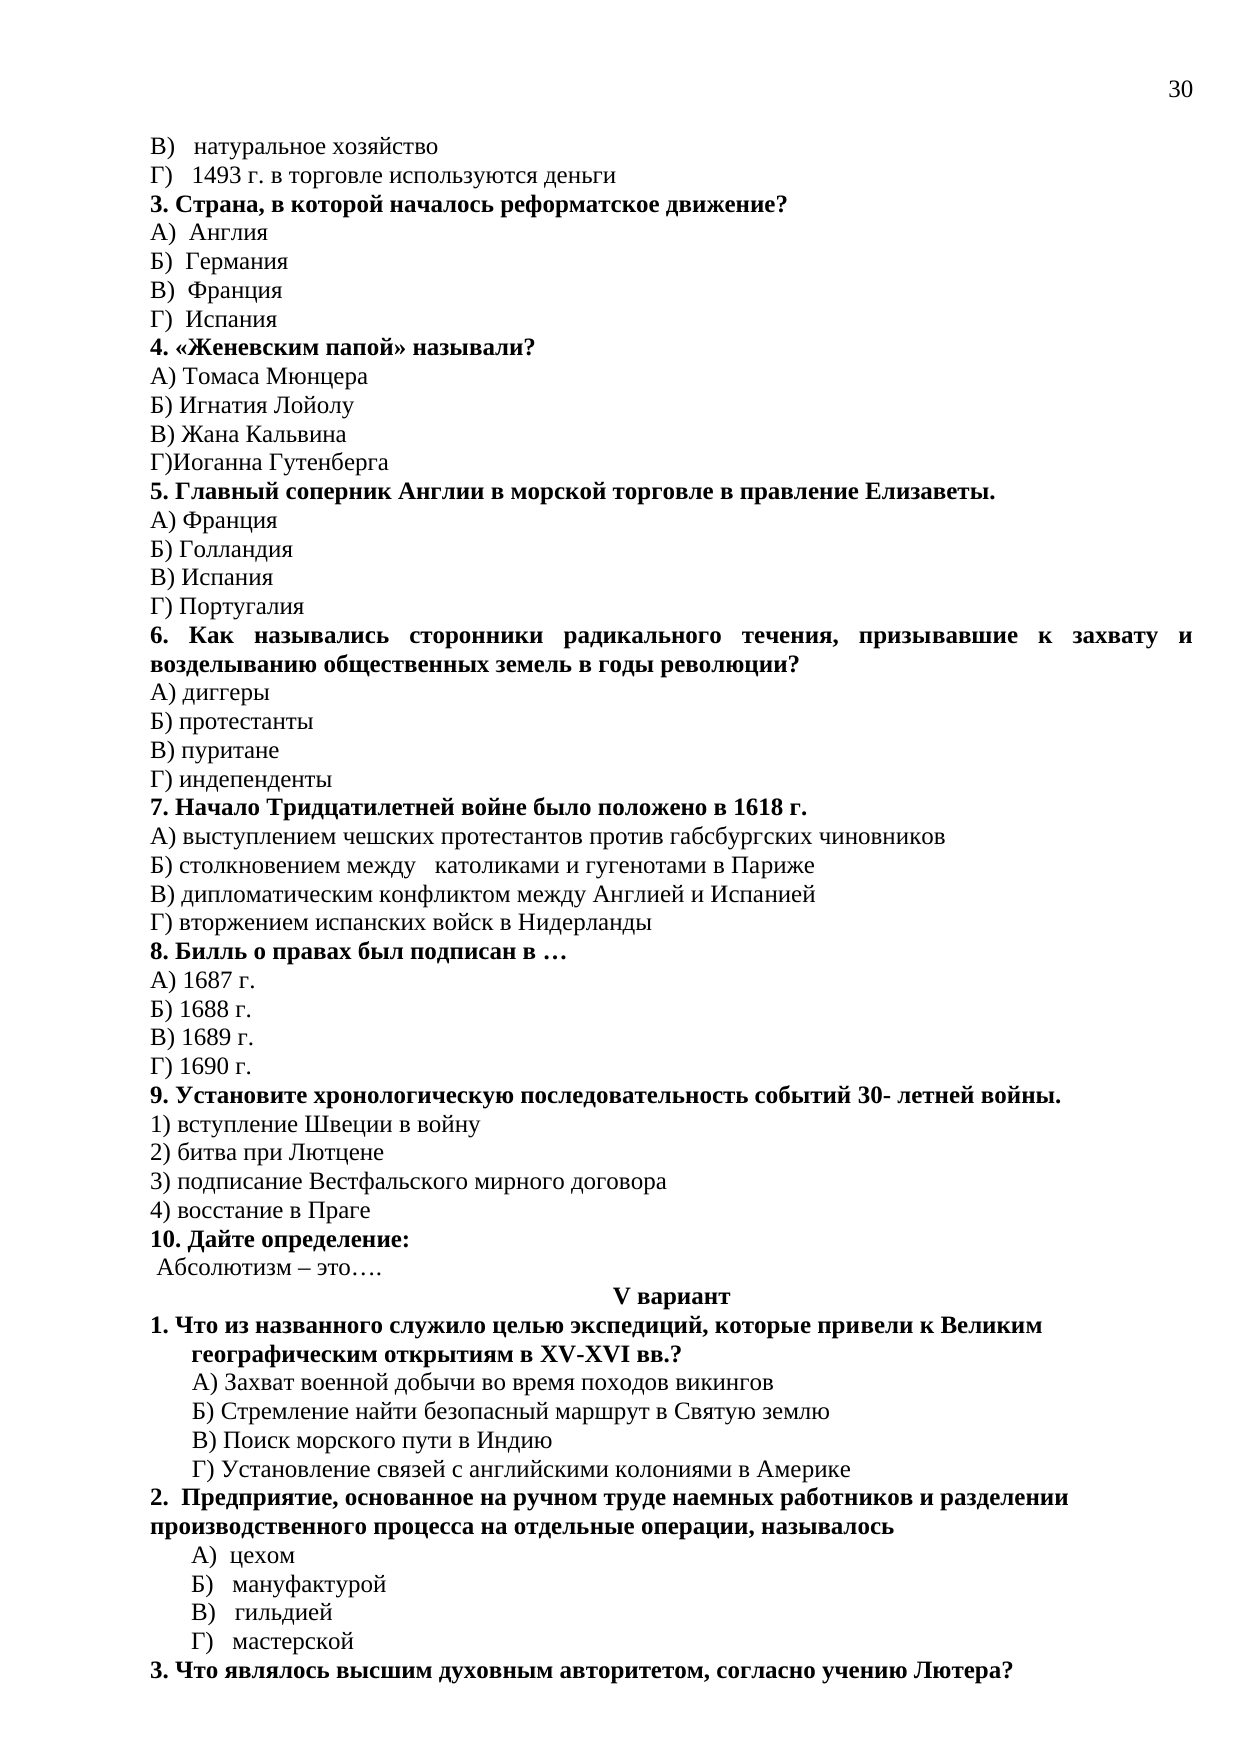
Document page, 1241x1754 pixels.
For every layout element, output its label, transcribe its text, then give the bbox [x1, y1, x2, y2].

text А) диггеры [150, 677, 1193, 706]
text Г) Испания [150, 304, 1193, 332]
text 4) восстание в Праге [150, 1195, 1193, 1224]
text Б) протестанты [150, 706, 1193, 735]
text В) Испания [150, 562, 1193, 591]
text 2) битва при Лютцене [150, 1137, 1193, 1166]
text Г) вторжением испанских войск в Нидерланды [150, 907, 1193, 936]
text 8. Билль о правах был подписан в … [150, 936, 1193, 965]
text В) Франция [150, 275, 1193, 304]
text В) натуральное хозяйство [150, 131, 1193, 160]
text А) 1687 г. [150, 965, 1193, 994]
text V вариант [150, 1281, 1193, 1310]
text Б) Германия [150, 246, 1193, 275]
text 9. Установите хронологическую последовательность событий 30- летней войны. [150, 1080, 1193, 1109]
text Б) Игнатия Лойолу [150, 390, 1193, 419]
text 7. Начало Тридцатилетней войне было положено в 1618 г. [150, 792, 1193, 821]
text Б) мануфактурой [191, 1569, 1193, 1597]
text 3. Страна, в которой началось реформатское движение? [150, 189, 1193, 217]
text Г) Установление связей с английскими колониями в Америке [192, 1454, 1193, 1482]
text А) Англия [150, 217, 1193, 246]
text Б) 1688 г. [150, 994, 1193, 1022]
text Абсолютизм – это…. [150, 1252, 1193, 1281]
text Б) Голландия [150, 534, 1193, 562]
text Г) индепенденты [150, 764, 1193, 792]
text Г) 1690 г. [150, 1051, 1193, 1080]
text А) цехом [191, 1540, 1193, 1569]
text В) дипломатическим конфликтом между Англией и Испанией [150, 879, 1193, 907]
text В) пуритане [150, 735, 1193, 764]
text 3. Что являлось высшим духовным авторитетом, согласно учению Лютера? [150, 1655, 1193, 1684]
text 5. Главный соперник Англии в морской торговле в правление Елизаветы. [150, 476, 1193, 505]
text Г) Португалия [150, 591, 1193, 620]
text 1) вступление Швеции в войну [150, 1109, 1193, 1137]
text В) 1689 г. [150, 1022, 1193, 1051]
text В) гильдией [191, 1597, 1193, 1626]
text В) Поиск морского пути в Индию [192, 1425, 1193, 1454]
text 3) подписание Вестфальского мирного договора [150, 1166, 1193, 1195]
text Г) мастерской [191, 1626, 1193, 1655]
text А) выступлением чешских протестантов против габсбургских чиновников [150, 821, 1193, 850]
text 10. Дайте определение: [150, 1224, 1193, 1252]
text 4. «Женевским папой» называли? [150, 332, 1193, 361]
text А) Томаса Мюнцера [150, 361, 1193, 390]
text 1. Что из названного служило целью экспедиций, которые привели к Великим географическим открытиям в XV-XVI вв.? [150, 1310, 1192, 1367]
text А) Захват военной добычи во время походов викингов [192, 1367, 1193, 1396]
text 2. Предприятие, основанное на ручном труде наемных работников и разделении производственного процесса на отдельные операции, называлось [150, 1482, 1193, 1540]
text Б) столкновением между католиками и гугенотами в Париже [150, 850, 1193, 879]
text А) Франция [150, 505, 1193, 534]
text Б) Стремление найти безопасный маршрут в Святую землю [192, 1396, 1193, 1425]
text В) Жана Кальвина [150, 419, 1193, 447]
text 6. Как назывались сторонники радикального течения, призывавшие к захвату и возделыванию общественных земель в годы революции? [150, 620, 1193, 677]
text Г) 1493 г. в торговле используются деньги [150, 160, 1193, 189]
text Г)Иоганна Гутенберга [150, 447, 1193, 476]
